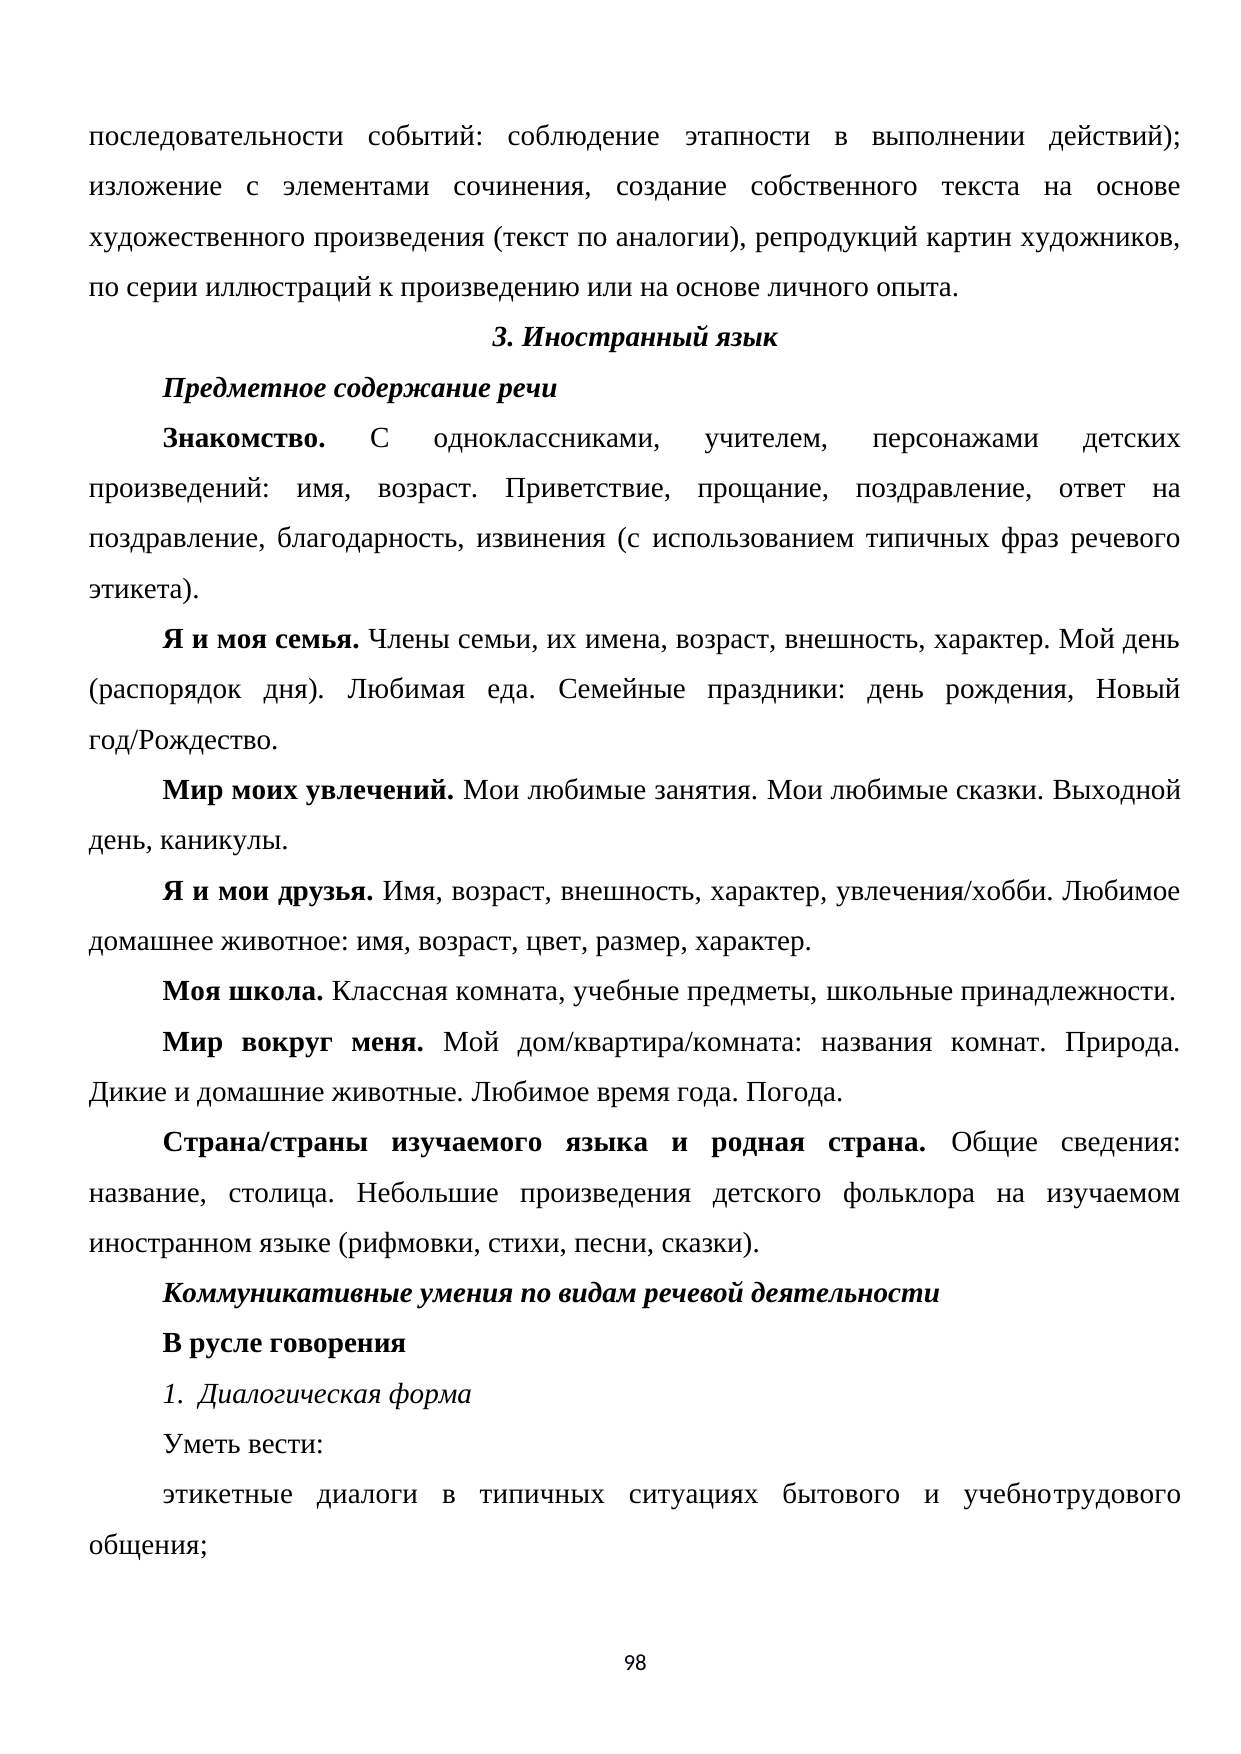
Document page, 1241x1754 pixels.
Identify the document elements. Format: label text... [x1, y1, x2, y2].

text Страна/страны изучаемого языка и родная страна. Общие сведения: название, столица. Небольшие произведения детского фольклора на изучаемом иностранном языке (рифмовки, стихи, песни, сказки). [89, 1124, 1181, 1258]
text Я и моя семья. Члены семьи, их имена, возраст, внешность, характер. Мой день (распорядок дня). Любимая еда. Семейные праздники: день рождения, Новый год/Рождество. [89, 621, 1181, 755]
text этикетные диалоги в типичных ситуациях бытового и учебно­трудового общения; [89, 1477, 1181, 1560]
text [89, 118, 1181, 303]
text Уметь вести: [89, 1426, 1181, 1460]
text Знакомство. С одноклассниками, учителем, персонажами детских произведений: имя, возраст. Приветствие, прощание, поздравление, ответ на поздравление, благодарность, извинения (с использованием типичных фраз речевого этикета). [89, 420, 1181, 604]
text 3. Иностранный язык [89, 319, 1181, 353]
text Моя школа. Классная комната, учебные предметы, школьные принадлежности. [89, 973, 1181, 1007]
text Мир моих увлечений. Мои любимые занятия. Мои любимые сказки. Выходной день, каникулы. [89, 772, 1181, 856]
text 1. Диалогическая форма [89, 1376, 1181, 1409]
text Я и мои друзья. Имя, возраст, внешность, характер, увлечения/хобби. Любимое домашнее животное: имя, возраст, цвет, размер, характер. [89, 873, 1181, 957]
text В русле говорения [89, 1326, 1181, 1359]
text Мир вокруг меня. Мой дом/квартира/комната: названия комнат. Природа. Дикие и домашние животные. Любимое время года. Погода. [89, 1024, 1181, 1108]
text Предметное содержание речи [89, 370, 1181, 403]
text Коммуникативные умения по видам речевой деятельности [89, 1275, 1181, 1309]
